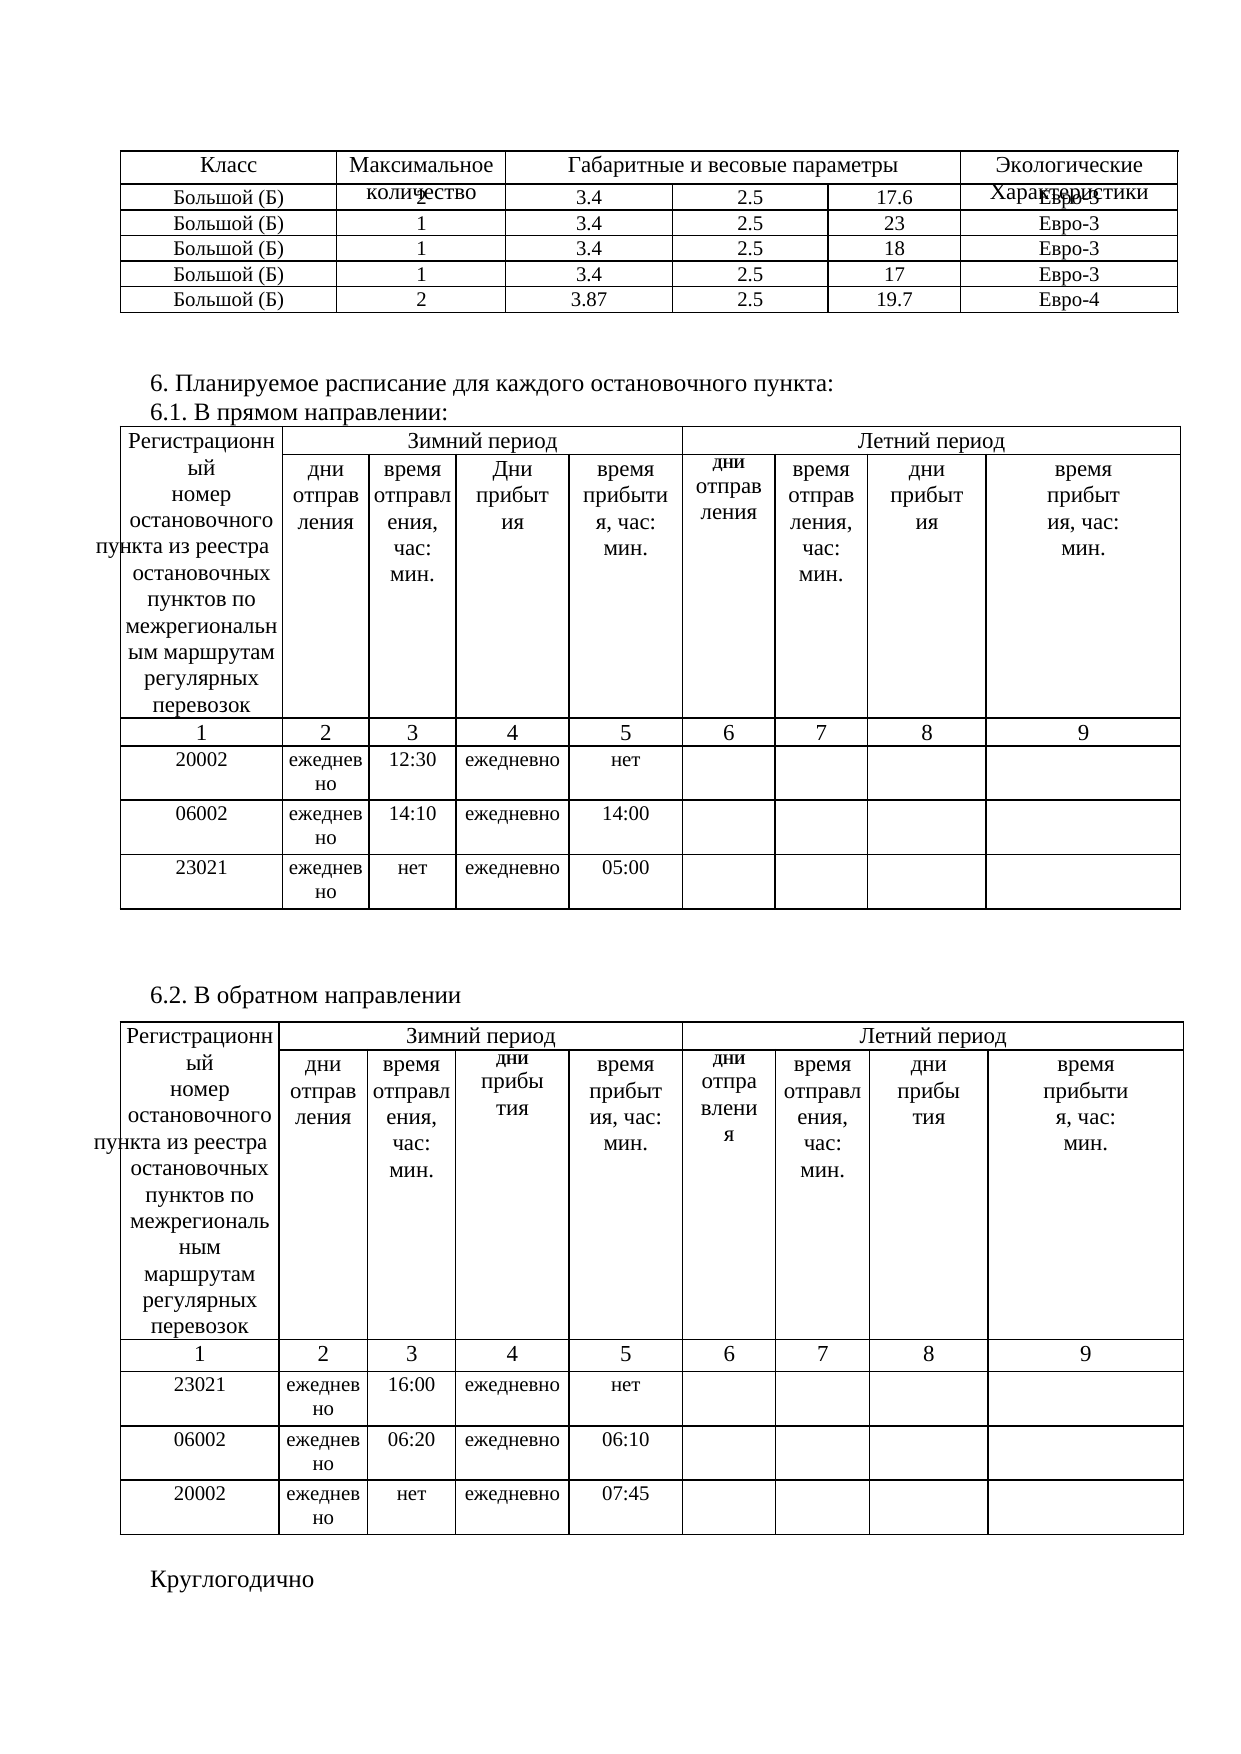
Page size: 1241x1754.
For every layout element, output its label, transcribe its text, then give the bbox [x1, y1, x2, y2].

table_cell 17.6 [829, 185, 960, 209]
table_cell [870, 1481, 987, 1534]
table_cell [776, 747, 867, 799]
table_cell ежедневно [457, 747, 568, 799]
table_cell 2 [280, 1340, 367, 1371]
table_cell 20002 [121, 747, 282, 799]
table_cell дни прибы тия [870, 1051, 987, 1339]
table_cell время отправл ения, час: мин. [370, 455, 455, 717]
table_cell [776, 1481, 869, 1534]
table_cell 3.4 [506, 211, 672, 234]
table_cell ежедневно [283, 747, 368, 799]
table_cell 14:00 [570, 801, 682, 854]
table_cell 2.5 [673, 236, 827, 260]
table_header Летний период [683, 427, 1180, 453]
table_header Класс [121, 152, 336, 183]
text 6.1. В прямом направлении: [150, 397, 1090, 426]
table_cell [683, 801, 774, 854]
table_cell 17 [829, 262, 960, 286]
table_header Зимний период [280, 1023, 682, 1049]
table_cell 1 [337, 211, 505, 234]
table_cell Евро-3 [961, 185, 1177, 209]
table_cell [987, 855, 1180, 908]
table_cell нет [368, 1481, 455, 1534]
table_cell 8 [870, 1340, 987, 1371]
table_cell ежедневно [280, 1481, 367, 1534]
table_cell 5 [570, 719, 682, 745]
table_cell 2.5 [673, 211, 827, 234]
text 6. Планируемое расписание для каждого остановочного пункта: [150, 368, 1090, 397]
table_cell время отправл ения, час: мин. [776, 1051, 869, 1339]
table_cell 16:00 [368, 1372, 455, 1425]
table_cell [868, 747, 985, 799]
table_cell [989, 1372, 1183, 1425]
table_cell 18 [829, 236, 960, 260]
table_cell ежедневно [280, 1372, 367, 1425]
table_cell [989, 1481, 1183, 1534]
table_cell [776, 1427, 869, 1479]
table_cell дни отправ ления [280, 1051, 367, 1339]
table_cell [683, 747, 774, 799]
table_cell нет [370, 855, 455, 908]
table_cell 14:10 [370, 801, 455, 854]
table_cell 20002 [121, 1481, 278, 1534]
table_cell [776, 801, 867, 854]
table_cell Евро-3 [961, 211, 1177, 234]
table_header Максимальное количество [337, 152, 505, 183]
table_cell 3.87 [506, 287, 672, 311]
table_cell ежедневно [456, 1372, 568, 1425]
table_cell 2.5 [673, 262, 827, 286]
table_cell 1 [337, 262, 505, 286]
table_cell ДНИ прибы тия [456, 1051, 568, 1339]
table_cell ежедневно [457, 855, 568, 908]
table_cell ежедневно [283, 801, 368, 854]
table_cell [868, 855, 985, 908]
table_cell [683, 1372, 775, 1425]
table_cell 8 [868, 719, 985, 745]
table_cell Дни прибыт ия [457, 455, 568, 717]
table_cell 4 [457, 719, 568, 745]
table_cell время прибыт ия, час: мин. [987, 455, 1180, 717]
table_cell [989, 1427, 1183, 1479]
table_cell 9 [989, 1340, 1183, 1371]
table_cell Большой (Б) [121, 287, 336, 311]
table_header Экологические Характеристики [961, 152, 1177, 183]
table_cell [683, 1427, 775, 1479]
table_cell 19.7 [829, 287, 960, 311]
table_cell время отправл ения, час: мин. [368, 1051, 455, 1339]
table_cell [870, 1372, 987, 1425]
table_cell 3 [370, 719, 455, 745]
table_cell 9 [987, 719, 1180, 745]
table_cell Евро-3 [961, 236, 1177, 260]
table_cell 05:00 [570, 855, 682, 908]
table_cell 7 [776, 1340, 869, 1371]
text Круглогодично [150, 1564, 1090, 1593]
table_cell 3 [368, 1340, 455, 1371]
table_cell 06:10 [570, 1427, 682, 1479]
table_cell нет [570, 1372, 682, 1425]
table_cell дни отправ ления [283, 455, 368, 717]
table_cell 1 [337, 236, 505, 260]
table_cell ДНИ отправ ления [683, 455, 774, 717]
table_header Зимний период [283, 427, 682, 453]
table_cell ДНИ отпра влени я [683, 1051, 775, 1339]
table_cell ежедневно [456, 1427, 568, 1479]
table_cell 4 [456, 1340, 568, 1371]
table_cell ежедневно [457, 801, 568, 854]
table_cell 5 [570, 1340, 682, 1371]
table_cell 2.5 [673, 185, 827, 209]
table_cell 2 [337, 185, 505, 209]
table_cell 1 [121, 1340, 278, 1371]
table_cell Большой (Б) [121, 236, 336, 260]
table_cell [683, 1481, 775, 1534]
table_cell [987, 747, 1180, 799]
table_cell дни прибыт ия [868, 455, 985, 717]
table_cell 12:30 [370, 747, 455, 799]
table_cell 7 [776, 719, 867, 745]
table_cell 3.4 [506, 236, 672, 260]
table_cell 23021 [121, 1372, 278, 1425]
table_cell ежедневно [283, 855, 368, 908]
table_cell 23021 [121, 855, 282, 908]
table_cell ежедневно [456, 1481, 568, 1534]
table_cell нет [570, 747, 682, 799]
table_cell 6 [683, 719, 774, 745]
table_cell ежедневно [280, 1427, 367, 1479]
table_cell 1 [121, 719, 282, 745]
table_cell Евро-4 [961, 287, 1177, 311]
table_cell 06002 [121, 801, 282, 854]
table_cell 23 [829, 211, 960, 234]
table_cell Большой (Б) [121, 211, 336, 234]
table_cell [683, 855, 774, 908]
table_cell 06:20 [368, 1427, 455, 1479]
table_header Летний период [683, 1023, 1183, 1049]
table_cell 2 [337, 287, 505, 311]
table_header Габаритные и весовые параметры [506, 152, 960, 183]
table_cell 2.5 [673, 287, 827, 311]
table_cell время отправ ления, час: мин. [776, 455, 867, 717]
table_cell 6 [683, 1340, 775, 1371]
table_header Регистрационный номер остановочного пункта из реестра остановочных пунктов по межрегиональным маршрутам регулярных перевозок [121, 427, 282, 717]
table_cell 2 [283, 719, 368, 745]
table_cell 07:45 [570, 1481, 682, 1534]
table_cell время прибыт ия, час: мин. [570, 1051, 682, 1339]
table_cell Большой (Б) [121, 185, 336, 209]
table_cell 3.4 [506, 262, 672, 286]
table_cell [987, 801, 1180, 854]
table_cell 06002 [121, 1427, 278, 1479]
text 6.2. В обратном направлении [150, 980, 1090, 1008]
table_cell [776, 855, 867, 908]
table_cell Большой (Б) [121, 262, 336, 286]
table_cell время прибыти я, час: мин. [570, 455, 682, 717]
table_cell 3.4 [506, 185, 672, 209]
table_header Регистрационный номер остановочного пункта из реестра остановочных пунктов по межрегиональным маршрутам регулярных перевозок [121, 1023, 278, 1339]
table_cell время прибыти я, час: мин. [989, 1051, 1183, 1339]
table_cell [870, 1427, 987, 1479]
table_cell [868, 801, 985, 854]
table_cell [776, 1372, 869, 1425]
table_cell Евро-3 [961, 262, 1177, 286]
